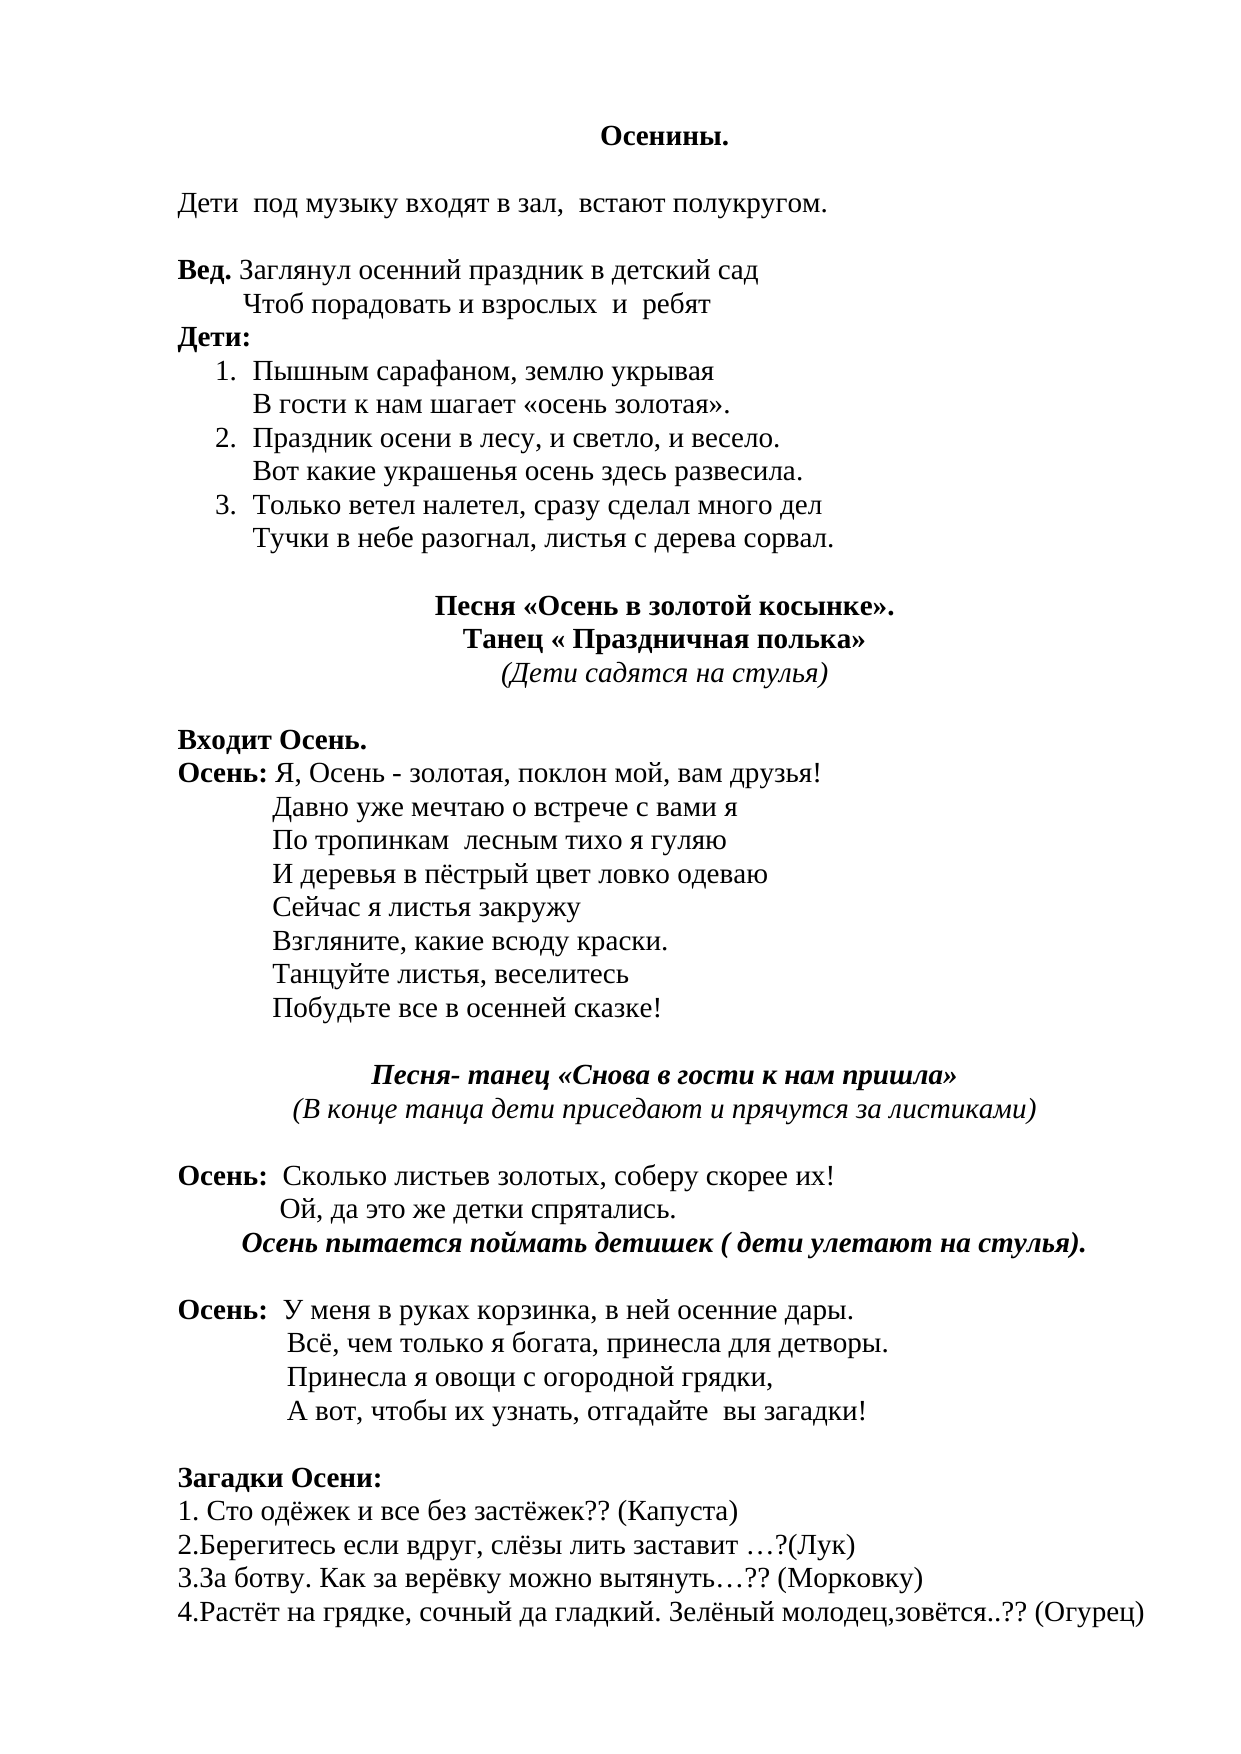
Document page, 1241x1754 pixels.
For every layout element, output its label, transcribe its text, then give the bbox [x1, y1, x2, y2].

text Чтоб порадовать и взрослых и ребят [177, 286, 1152, 319]
text Побудьте все в осенней сказке! [177, 990, 1152, 1024]
text Ой, да это же детки спрятались. [177, 1191, 1152, 1225]
text 4.Растёт на грядке, сочный да гладкий. Зелёный молодец,зовётся..?? (Огурец) [177, 1594, 1152, 1627]
text Входит Осень. [177, 722, 1152, 755]
text И деревья в пёстрый цвет ловко одеваю [177, 856, 1152, 889]
text Взгляните, какие всюду краски. [177, 923, 1152, 957]
text Загадки Осени: [177, 1460, 1152, 1493]
list Вот какие украшенья осень здесь развесила. [252, 453, 1152, 487]
list Тучки в небе разогнал, листья с дерева сорвал. [252, 521, 1152, 554]
text Сейчас я листья закружу [177, 889, 1152, 923]
text Осень пытается поймать детишек ( дети улетают на стулья). [177, 1225, 1152, 1258]
text (В конце танца дети приседают и прячутся за листиками) [177, 1091, 1152, 1124]
text 3.За ботву. Как за верёвку можно вытянуть…?? (Морковку) [177, 1560, 1152, 1594]
text Дети: [177, 319, 1152, 353]
list В гости к нам шагает «осень золотая». [252, 386, 1152, 420]
text Танцуйте листья, веселитесь [177, 957, 1152, 990]
list Праздник осени в лесу, и светло, и весело. [215, 420, 1152, 453]
text Осенины. [177, 118, 1152, 152]
text Всё, чем только я богата, принесла для детворы. [177, 1326, 1152, 1359]
text 2.Берегитесь если вдруг, слёзы лить заставит …?(Лук) [177, 1527, 1152, 1560]
text Песня- танец «Снова в гости к нам пришла» [177, 1057, 1152, 1091]
text А вот, чтобы их узнать, отгадайте вы загадки! [177, 1393, 1152, 1426]
list Только ветел налетел, сразу сделал много дел [215, 487, 1152, 521]
text (Дети садятся на стулья) [177, 655, 1152, 688]
text 1. Сто одёжек и все без застёжек?? (Капуста) [177, 1493, 1152, 1527]
text Вед. Заглянул осенний праздник в детский сад [177, 252, 1152, 286]
text Осень: Сколько листьев золотых, соберу скорее их! [177, 1158, 1152, 1191]
text Песня «Осень в золотой косынке». [177, 588, 1152, 621]
text Дети под музыку входят в зал, встают полукругом. [177, 185, 1152, 219]
list Пышным сарафаном, землю укрывая [215, 353, 1152, 386]
text По тропинкам лесным тихо я гуляю [177, 822, 1152, 856]
text Осень: У меня в руках корзинка, в ней осенние дары. [177, 1292, 1152, 1326]
text Принесла я овощи с огородной грядки, [177, 1359, 1152, 1393]
text Танец « Праздничная полька» [177, 621, 1152, 655]
text Осень: Я, Осень - золотая, поклон мой, вам друзья! [177, 755, 1152, 789]
text Давно уже мечтаю о встрече с вами я [177, 789, 1152, 822]
